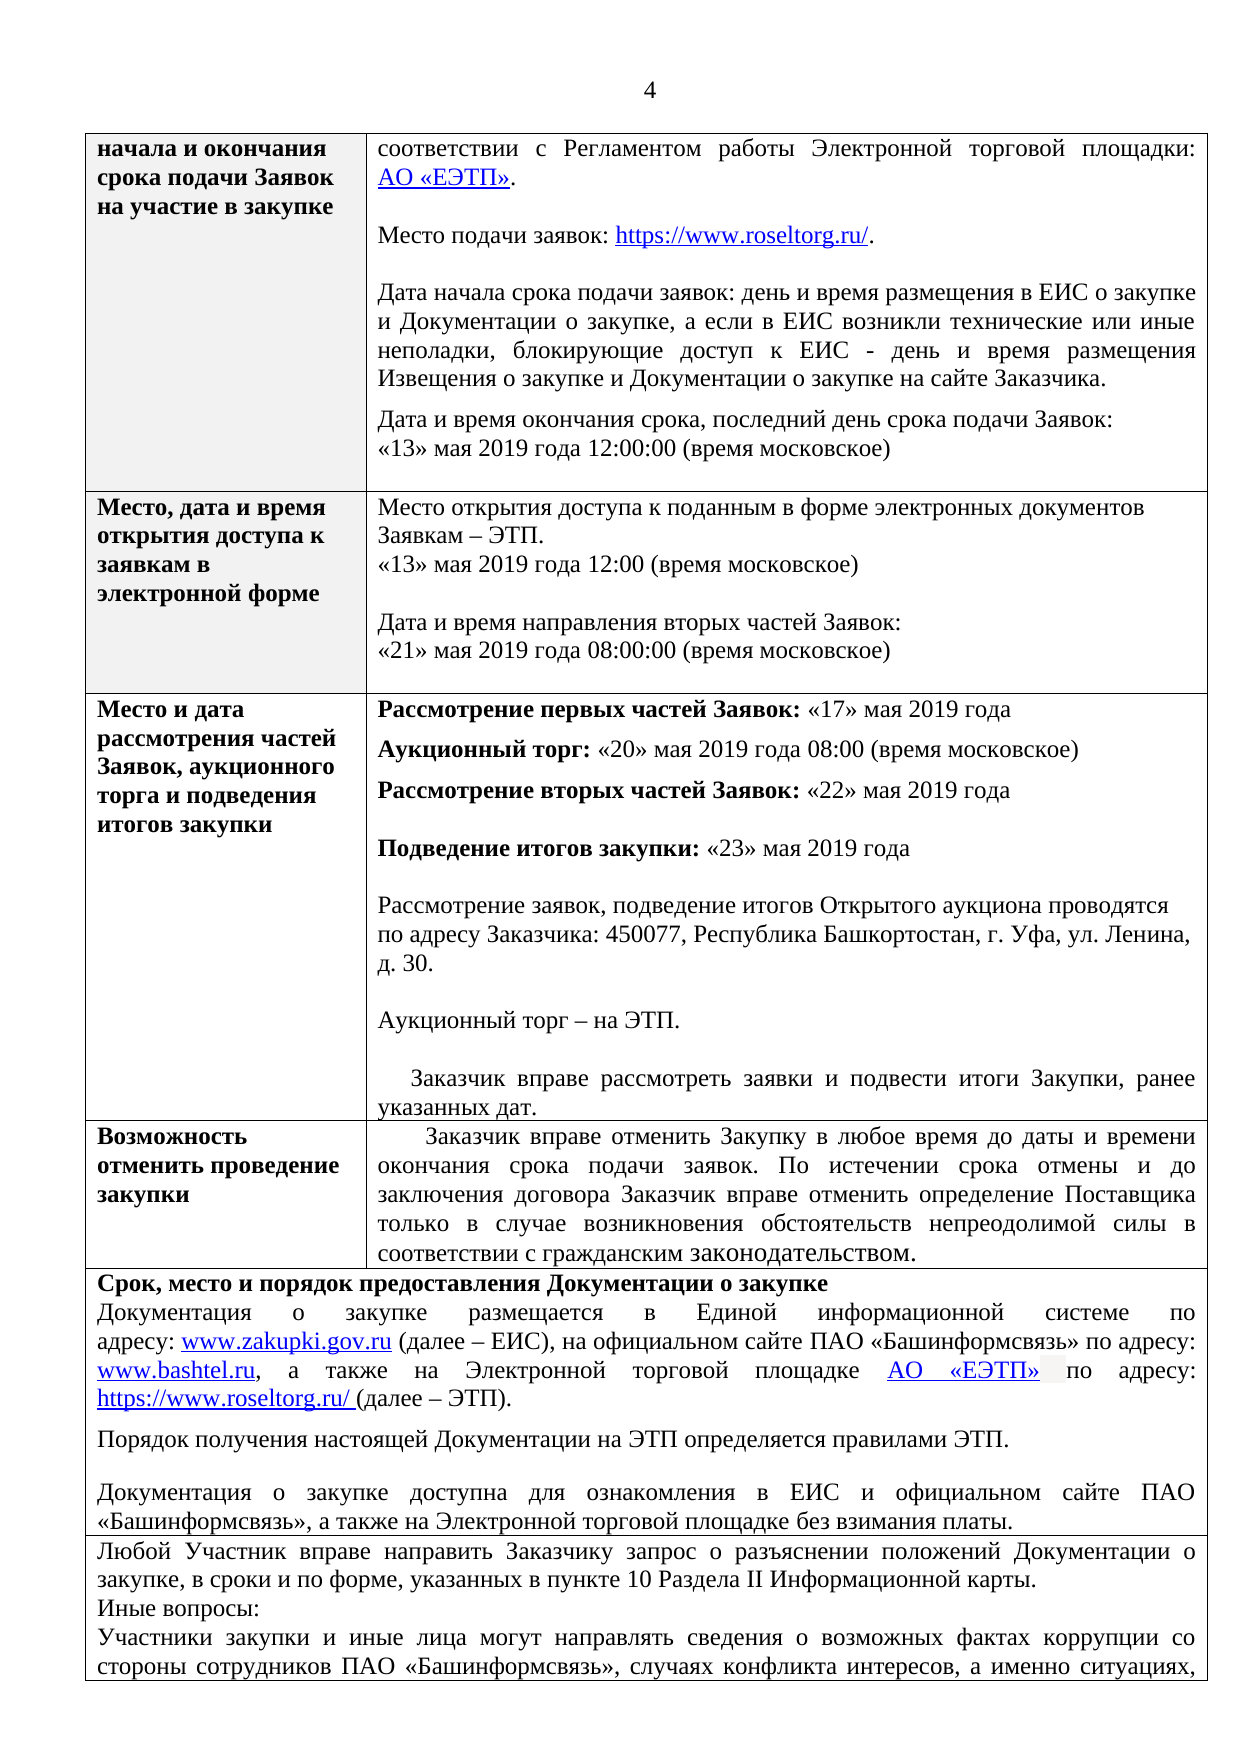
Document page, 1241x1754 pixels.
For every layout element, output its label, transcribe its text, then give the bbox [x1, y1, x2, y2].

table_cell Заказчик вправе отменить Закупку в любое время до даты и времени окончания срока подачи заявок. По истечении срока отмены и до заключения договора Заказчик вправе отменить определение Поставщика только в случае возникновения обстоятельств непреодолимой силы в соответствии с гражданским законодательством. [367, 1121, 1207, 1267]
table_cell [367, 134, 1207, 491]
table_cell Рассмотрение первых частей Заявок: Аукционный торг: 08:00 (время московское) Рассмотрение вторых частей Заявок: Подведение итогов закупки: Рассмотрение заявок, подведение итогов Открытого аукциона проводятся по адресу Заказчика: 450077, Республика Башкортостан, г. Уфа, ул. Ленина, д. 30. Аукционный торг – на ЭТП. Заказчик вправе рассмотреть заявки и подвести итоги Закупки, ранее указанных дат. [367, 694, 1207, 1120]
table_cell Место открытия доступа к поданным в форме электронных документов Заявкам – ЭТП. 12:00 (время московское) Дата и время направления вторых частей Заявок: 08:00:00 (время московское) [367, 492, 1207, 693]
table_cell Место и дата рассмотрения частей Заявок, аукционного торга и подведения итогов закупки [86, 694, 366, 1120]
table_cell Возможность отменить проведение закупки [86, 1121, 366, 1267]
table_cell Срок, место и порядок предоставления Документации о закупке Документация о закупке размещается в Единой информационной системе по адресу: www.zakupki.gov.ru (далее – ЕИС), на официальном сайте ПАО «Башинформсвязь» по адресу: www.bashtel.ru, а также на Электронной торговой площадке АО «ЕЭТП» по адресу: https://www.roseltorg.ru/ (далее – ЭТП). Порядок получения настоящей Документации на ЭТП определяется правилами ЭТП. Документация о закупке доступна для ознакомления в ЕИС и официальном сайте ПАО «Башинформсвязь», а также на Электронной торговой площадке без взимания платы. [86, 1269, 1207, 1535]
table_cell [86, 134, 366, 491]
table_cell Место, дата и время открытия доступа к заявкам в электронной форме [86, 492, 366, 693]
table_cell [86, 1536, 1207, 1679]
